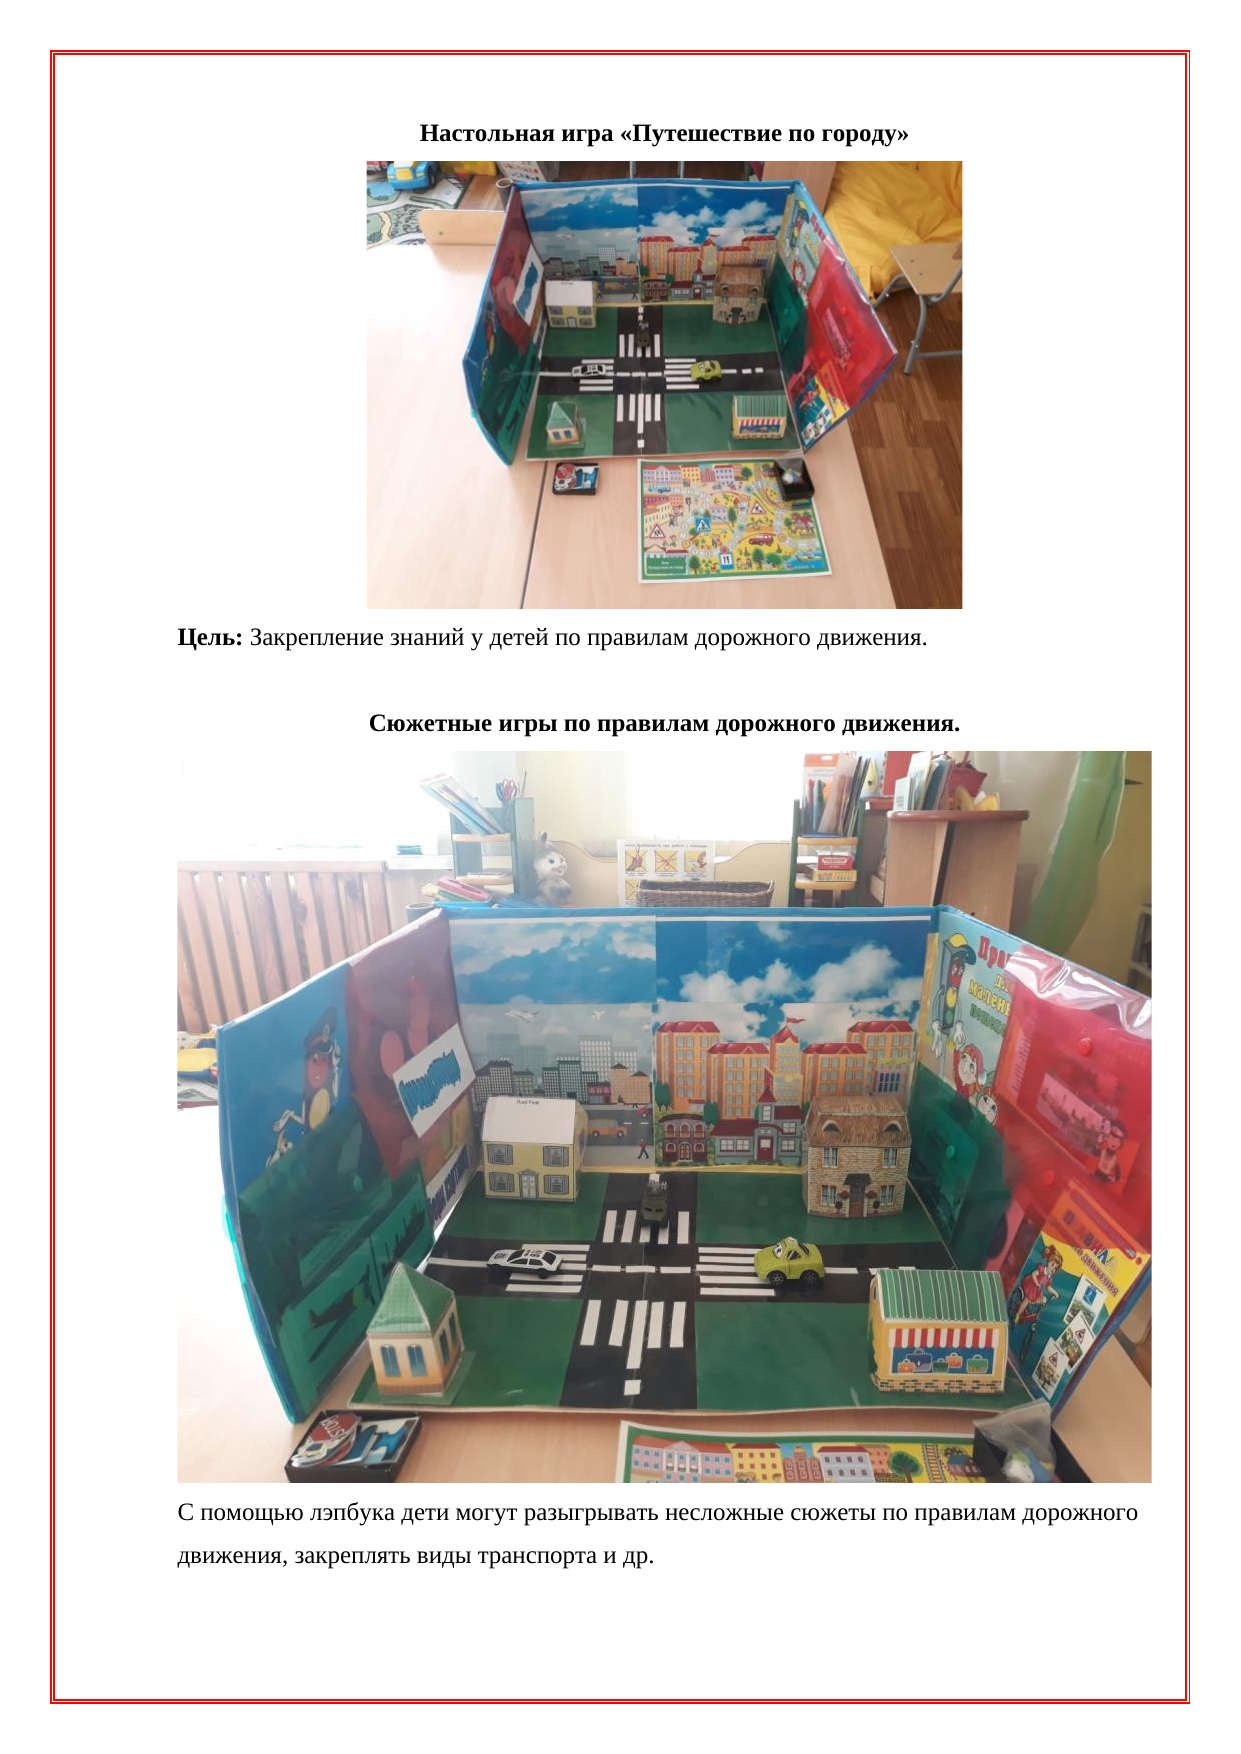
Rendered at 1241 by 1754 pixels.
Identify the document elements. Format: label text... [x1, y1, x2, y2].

text Настольная игра «Путешествие по городу» [177, 118, 1152, 147]
text Цель: Закрепление знаний у детей по правилам дорожного движения. [177, 622, 1152, 651]
text С помощью лэпбука дети могут разыгрывать несложные сюжеты по правилам дорожного движения, закреплять виды транспорта и др. [177, 1497, 1152, 1569]
picture [177, 751, 1152, 1483]
text Сюжетные игры по правилам дорожного движения. [177, 708, 1152, 737]
picture [366, 161, 963, 609]
